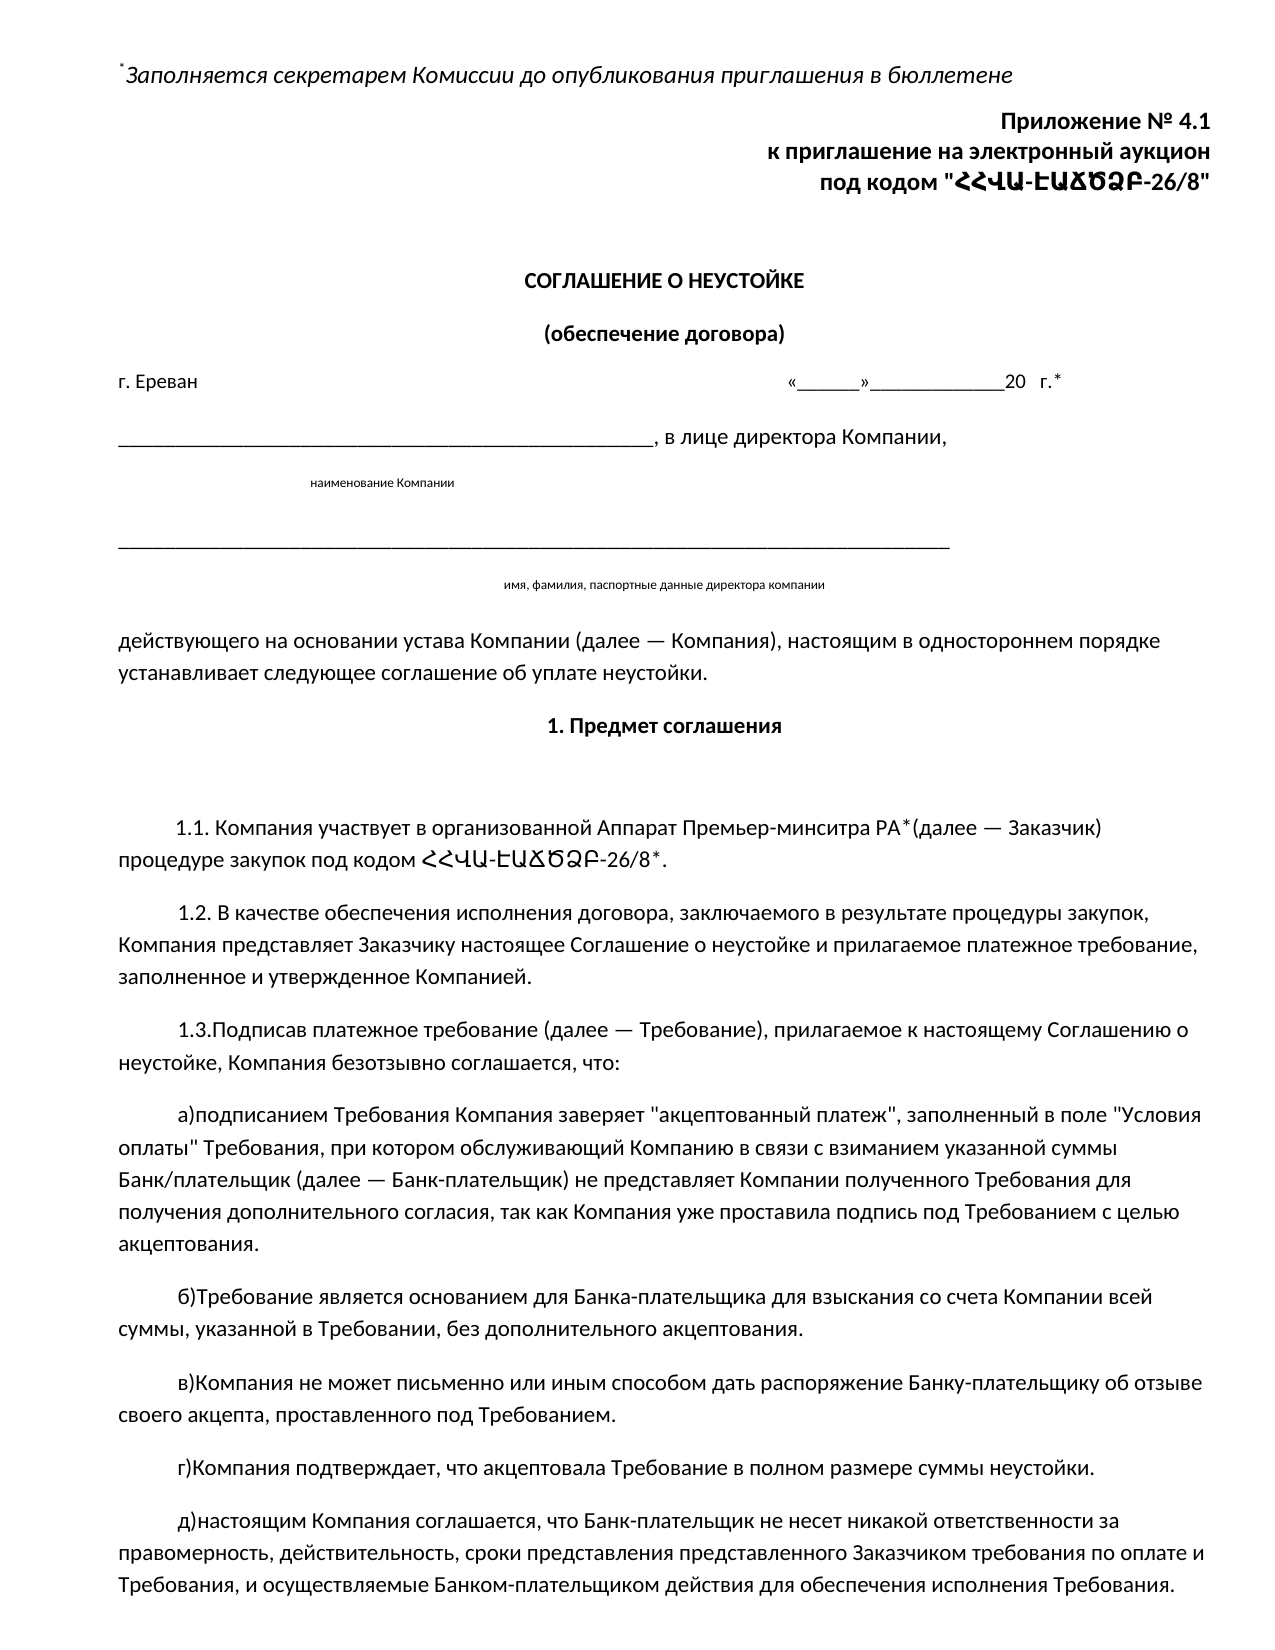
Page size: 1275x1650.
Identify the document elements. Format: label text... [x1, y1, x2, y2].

text б)Требование является основанием для Банка-плательщика для взыскания со счета Компании всей суммы, указанной в Требовании, без дополнительного акцептования. [118, 1282, 1211, 1343]
text _________________________________________________________________________ [118, 524, 1211, 552]
text 1. Предмет соглашения [118, 711, 1211, 739]
text имя, фамилия, паспортные данные директора компании [118, 577, 1211, 605]
text наименование Компании [310, 475, 1211, 503]
text в)Компания не может письменно или иным способом дать распоряжение Банку-плательщику об отзыве своего акцепта, проставленного под Требованием. [118, 1368, 1211, 1428]
table_header «______»_____________20 г.* [605, 368, 1074, 422]
text 1.3.Подписав платежное требование (далее — Требование), прилагаемое к настоящему Соглашению о неустойке, Компания безотзывно соглашается, что: [118, 1015, 1211, 1076]
text а)подписанием Требования Компания заверяет "акцептованный платеж", заполненный в поле "Условия оплаты" Требования, при котором обслуживающий Компанию в связи с взиманием указанной суммы Банк/плательщик (далее — Банк-плательщик) не представляет Компании полученного Требования для получения дополнительного согласия, так как Компания уже проставила подпись под Требованием с целью акцептования. [118, 1101, 1211, 1257]
text д)настоящим Компания соглашается, что Банк-плательщик не несет никакой ответственности за правомерность, действительность, сроки представления представленного Заказчиком требования по оплате и Требования, и осуществляемые Банком-плательщиком действия для обеспечения исполнения Требования. [118, 1506, 1211, 1598]
text под кодом "ՀՀՎԱ-ԷԱՃԾՁԲ-26/8" [118, 166, 1211, 196]
text 1.1. Компания участвует в организованной Аппарат Премьер-минситра РА*(далее — Заказчик) процедуре закупок под кодом ՀՀՎԱ-ԷԱՃԾՁԲ-26/8*. [118, 813, 1211, 873]
text действующего на основании устава Компании (далее — Компания), настоящим в одностороннем порядке устанавливает следующее соглашение об уплате неустойки. [118, 626, 1211, 686]
table_header г. Ереван [107, 368, 605, 422]
text Приложение № 4.1 [118, 105, 1211, 135]
text к приглашение на электронный аукцион [148, 135, 1211, 166]
text *Заполняется секретарем Комиссии до опубликования приглашения в бюллетене [118, 59, 1211, 89]
text _______________________________________________, в лице директора Компании, [118, 422, 1211, 450]
text г)Компания подтверждает, что акцептовала Требование в полном размере суммы неустойки. [118, 1453, 1211, 1481]
text СОГЛАШЕНИЕ О НЕУСТОЙКЕ [118, 266, 1211, 294]
text (обеспечение договора) [118, 319, 1211, 347]
text 1.2. В качестве обеспечения исполнения договора, заключаемого в результате процедуры закупок, Компания представляет Заказчику настоящее Соглашение о неустойке и прилагаемое платежное требование, заполненное и утвержденное Компанией. [118, 898, 1211, 990]
